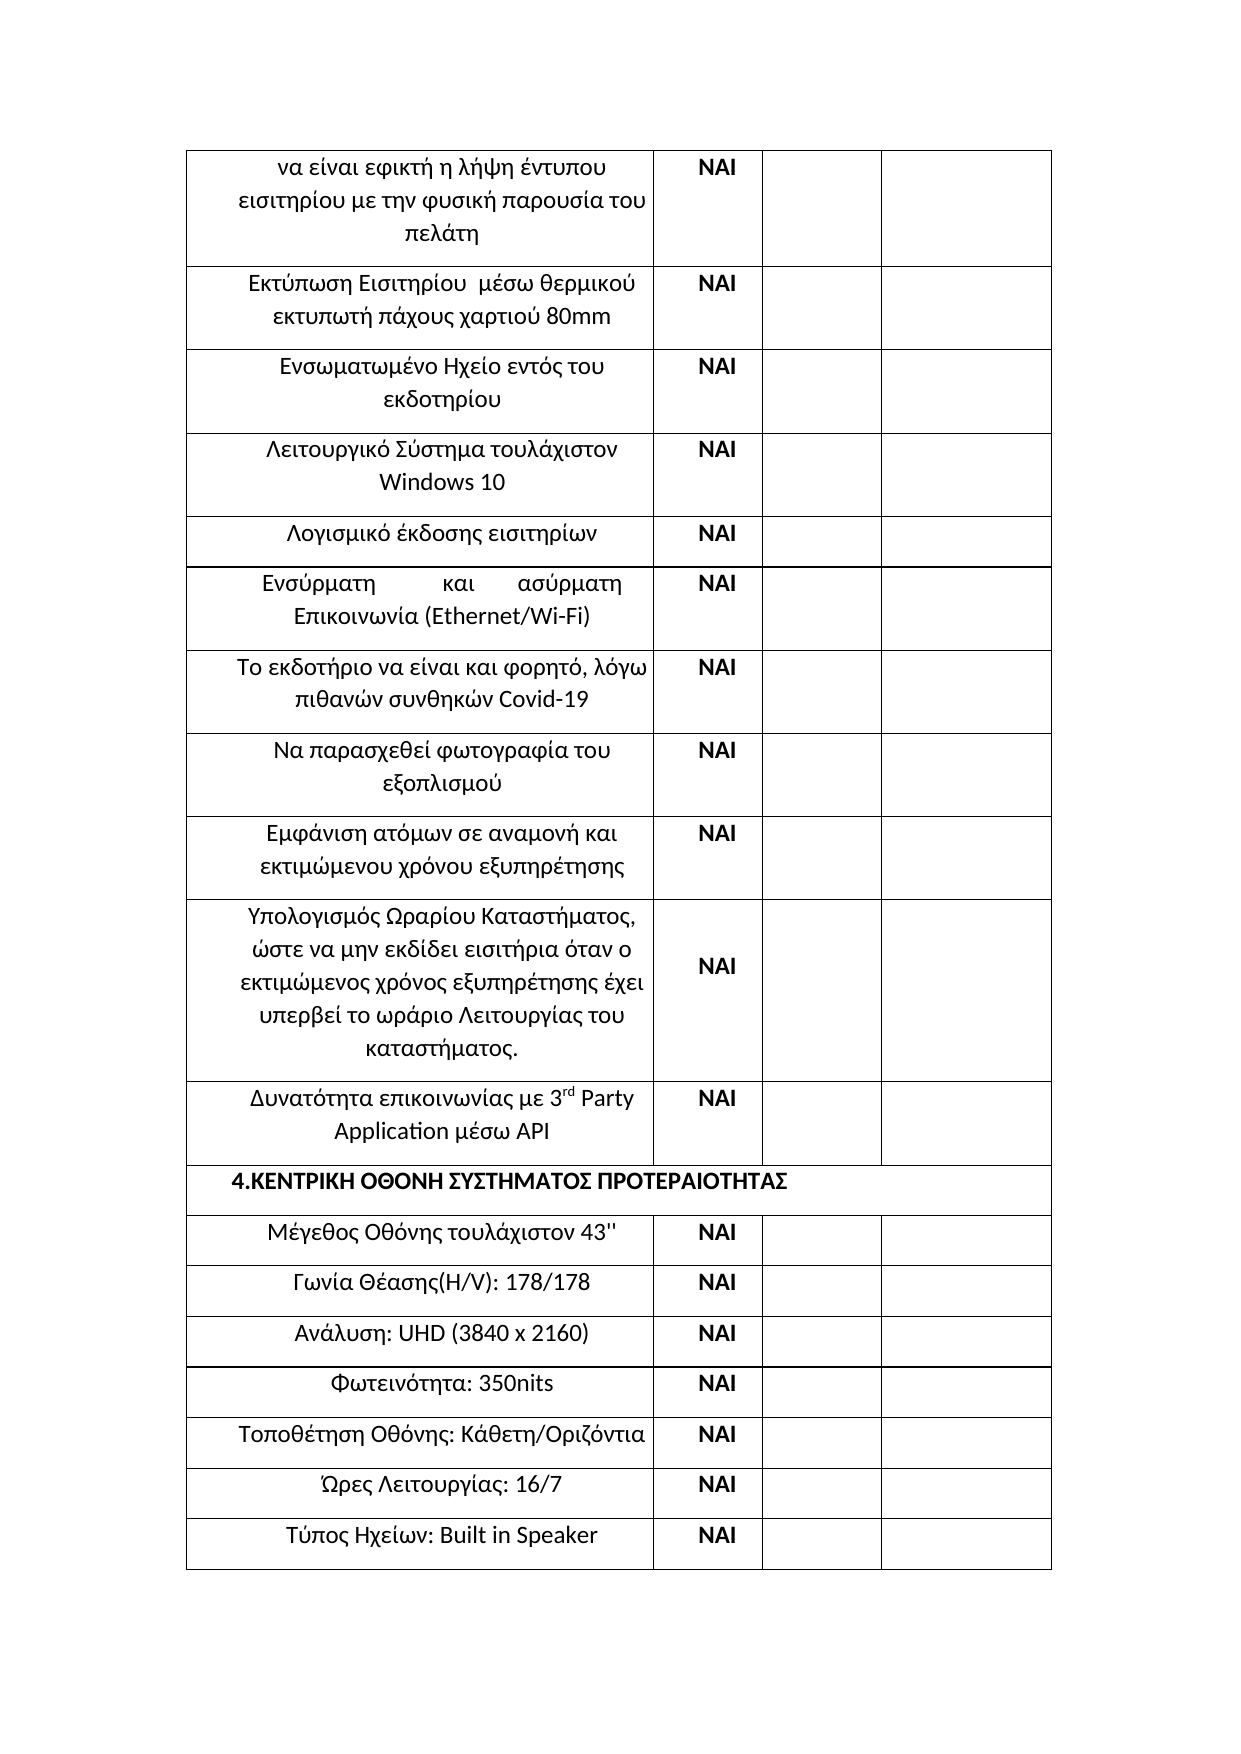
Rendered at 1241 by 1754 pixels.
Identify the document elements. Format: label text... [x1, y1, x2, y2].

table_cell Δυνατότητα επικοινωνίας με 3rd Party Application μέσω API [187, 1082, 653, 1164]
table_cell [763, 1368, 881, 1417]
table_cell [882, 1082, 1051, 1164]
table_cell [882, 568, 1051, 649]
table_cell [882, 651, 1051, 733]
table_cell [763, 517, 881, 566]
table_cell ΝΑΙ [654, 267, 762, 349]
table_cell Λειτουργικό Σύστημα τουλάχιστον Windows 10 [187, 434, 653, 516]
table_cell ΝΑΙ [654, 1216, 762, 1265]
table_cell Μέγεθος Οθόνης τουλάχιστον 43'' [187, 1216, 653, 1265]
table_cell [763, 1418, 881, 1467]
table_cell [763, 1216, 881, 1265]
table_cell ΝΑΙ [654, 434, 762, 516]
table_cell ΝΑΙ [654, 1519, 762, 1568]
table_cell [763, 1519, 881, 1568]
table_cell [882, 900, 1051, 1081]
table_cell [882, 1368, 1051, 1417]
table_cell Το εκδοτήριο να είναι και φορητό, λόγω πιθανών συνθηκών Covid-19 [187, 651, 653, 733]
table_cell Τύπος Ηχείων: Built in Speaker [187, 1519, 653, 1568]
table_cell [763, 267, 881, 349]
table_cell Τοποθέτηση Οθόνης: Κάθετη/Οριζόντια [187, 1418, 653, 1467]
table_cell ΝΑΙ [654, 1368, 762, 1417]
table_cell [763, 1266, 881, 1316]
table_cell [763, 817, 881, 899]
table_cell [882, 267, 1051, 349]
table_cell [763, 734, 881, 816]
table_cell [882, 1469, 1051, 1518]
table_cell [882, 517, 1051, 566]
table_cell ΝΑΙ [654, 1317, 762, 1366]
table_cell Λογισμικό έκδοσης εισιτηρίων [187, 517, 653, 566]
table_cell [882, 1519, 1051, 1568]
table_cell Εμφάνιση ατόμων σε αναμονή και εκτιμώμενου χρόνου εξυπηρέτησης [187, 817, 653, 899]
table_cell [763, 1082, 881, 1164]
table_cell [882, 350, 1051, 433]
table_cell ΝΑΙ [654, 1266, 762, 1316]
table_cell [763, 1469, 881, 1518]
table_cell [763, 568, 881, 649]
table_cell [763, 1317, 881, 1366]
table_cell ΝΑΙ [654, 1082, 762, 1164]
table_cell [882, 1266, 1051, 1316]
table_cell Ανάλυση: UHD (3840 x 2160) [187, 1317, 653, 1366]
table_cell ΝΑΙ [654, 734, 762, 816]
table_cell [882, 817, 1051, 899]
table_cell Υπολογισμός Ωραρίου Καταστήματος, ώστε να μην εκδίδει εισιτήρια όταν ο εκτιμώμενος χρόνος εξυπηρέτησης έχει υπερβεί το ωράριο Λειτουργίας του καταστήματος. [187, 900, 653, 1081]
table_cell Εκτύπωση Εισιτηρίου μέσω θερμικού εκτυπωτή πάχους χαρτιού 80mm [187, 267, 653, 349]
table_cell [763, 651, 881, 733]
table_cell ΝΑΙ [654, 568, 762, 649]
table_cell Ενσωματωμένο Ηχείο εντός του εκδοτηρίου [187, 350, 653, 433]
table_cell [882, 1317, 1051, 1366]
table_cell Ώρες Λειτουργίας: 16/7 [187, 1469, 653, 1518]
table_cell Φωτεινότητα: 350nits [187, 1368, 653, 1417]
table_cell Γωνία Θέασης(H/V): 178/178 [187, 1266, 653, 1316]
table_cell ΝΑΙ [654, 651, 762, 733]
table_cell [882, 734, 1051, 816]
table_cell ΝΑΙ [654, 350, 762, 433]
table_cell ΝΑΙ [654, 900, 762, 1081]
table_cell [882, 1216, 1051, 1265]
table_cell ΝΑΙ [654, 151, 762, 266]
table_cell [763, 151, 881, 266]
table_cell [763, 434, 881, 516]
table_cell ΝΑΙ [654, 1469, 762, 1518]
table_cell [882, 1418, 1051, 1467]
table_cell [882, 151, 1051, 266]
table_cell να είναι εφικτή η λήψη έντυπου εισιτηρίου με την φυσική παρουσία του πελάτη [187, 151, 653, 266]
table_cell ΝΑΙ [654, 817, 762, 899]
table_cell Να παρασχεθεί φωτογραφία του εξοπλισμού [187, 734, 653, 816]
table_cell ΝΑΙ [654, 1418, 762, 1467]
table_cell 4.ΚΕΝΤΡΙΚΗ ΟΘΟΝΗ ΣΥΣΤΗΜΑΤΟΣ ΠΡΟΤΕΡΑΙΟΤΗΤΑΣ [187, 1166, 1051, 1215]
table_cell [763, 350, 881, 433]
table_cell Ενσύρματη και ασύρματη Επικοινωνία (Ethernet/Wi-Fi) [187, 568, 653, 649]
table_cell [882, 434, 1051, 516]
table_cell ΝΑΙ [654, 517, 762, 566]
table_cell [763, 900, 881, 1081]
